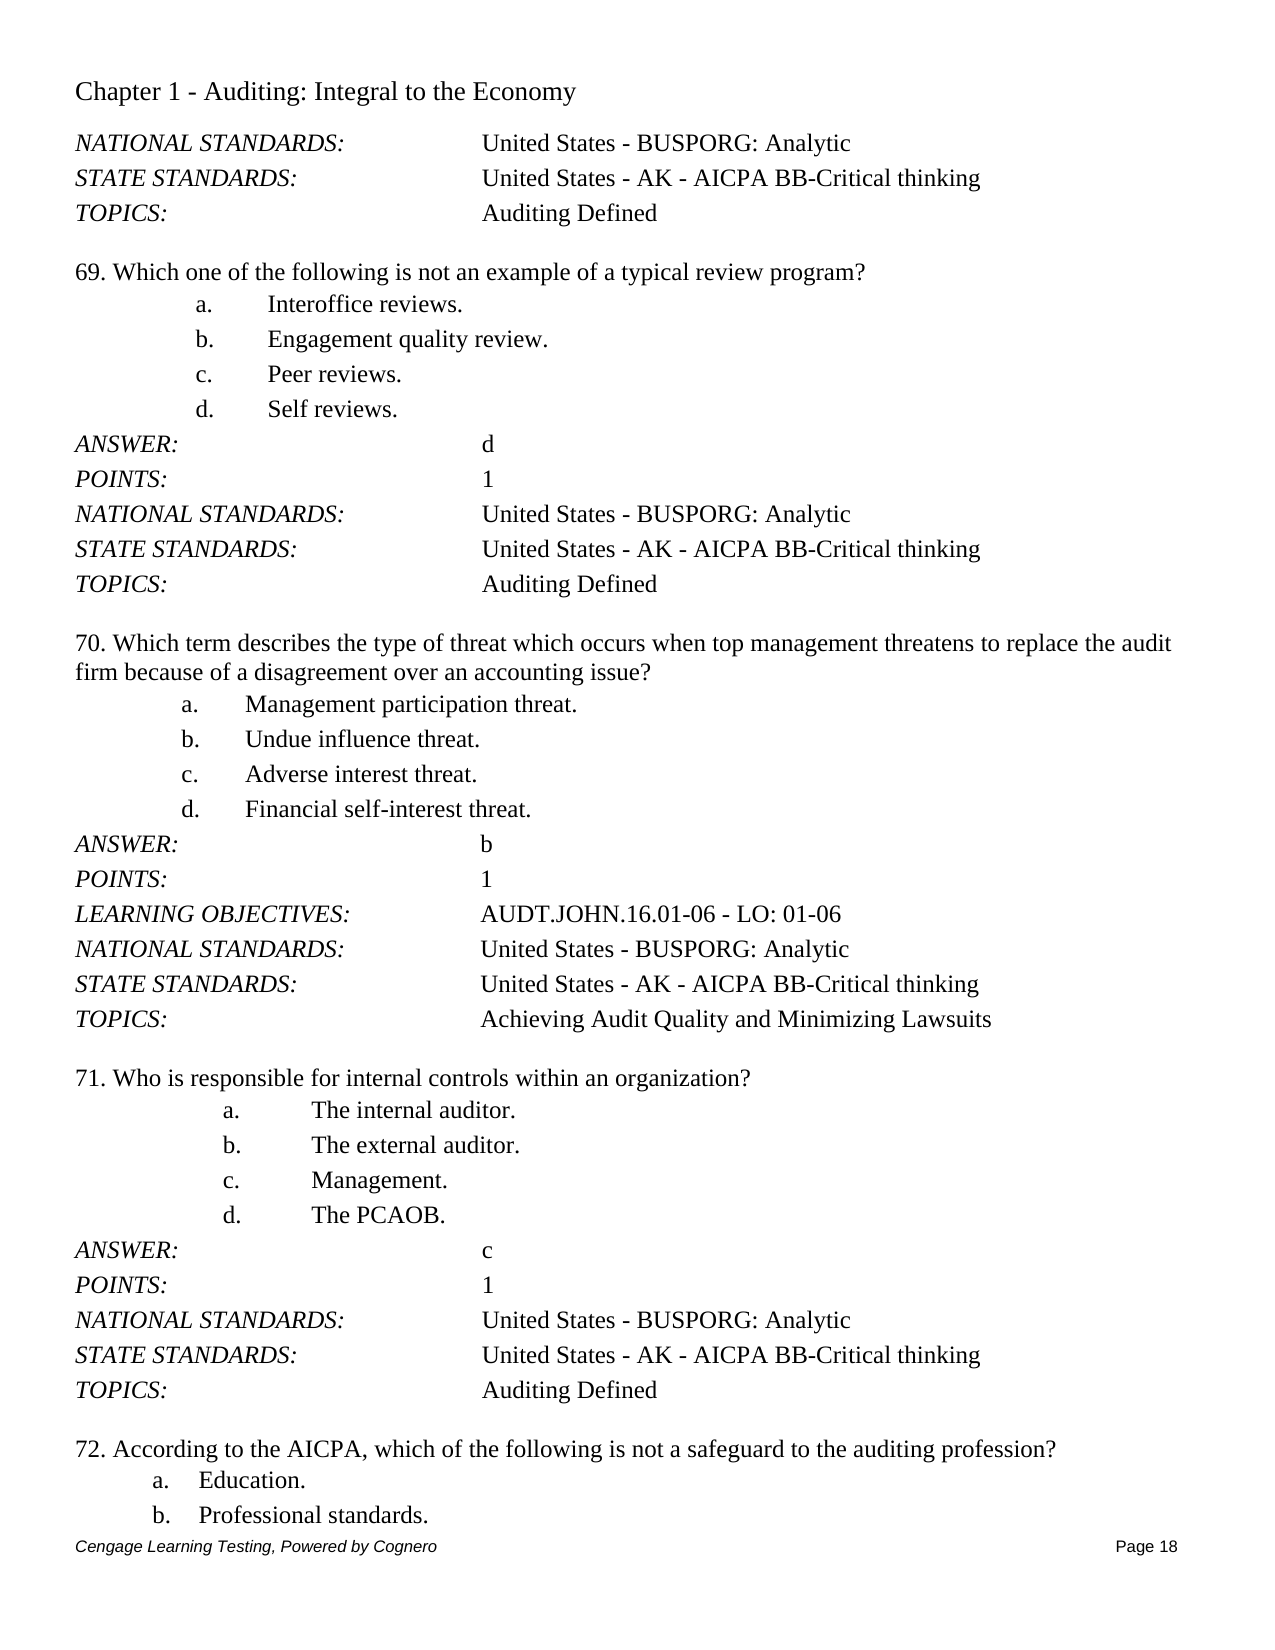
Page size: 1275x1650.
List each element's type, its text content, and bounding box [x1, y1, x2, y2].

table_header 71. Who is responsible for internal controls within an organization? [75, 1092, 1200, 1407]
table_header 69. Which one of the following is not an example of a typical review program? [75, 286, 1200, 601]
table_header 70. Which term describes the type of threat which occurs when top management threatens to replace the audit firm because of a disagreement over an accounting issue? [75, 686, 1200, 1036]
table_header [75, 125, 1200, 230]
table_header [75, 1462, 1200, 1532]
